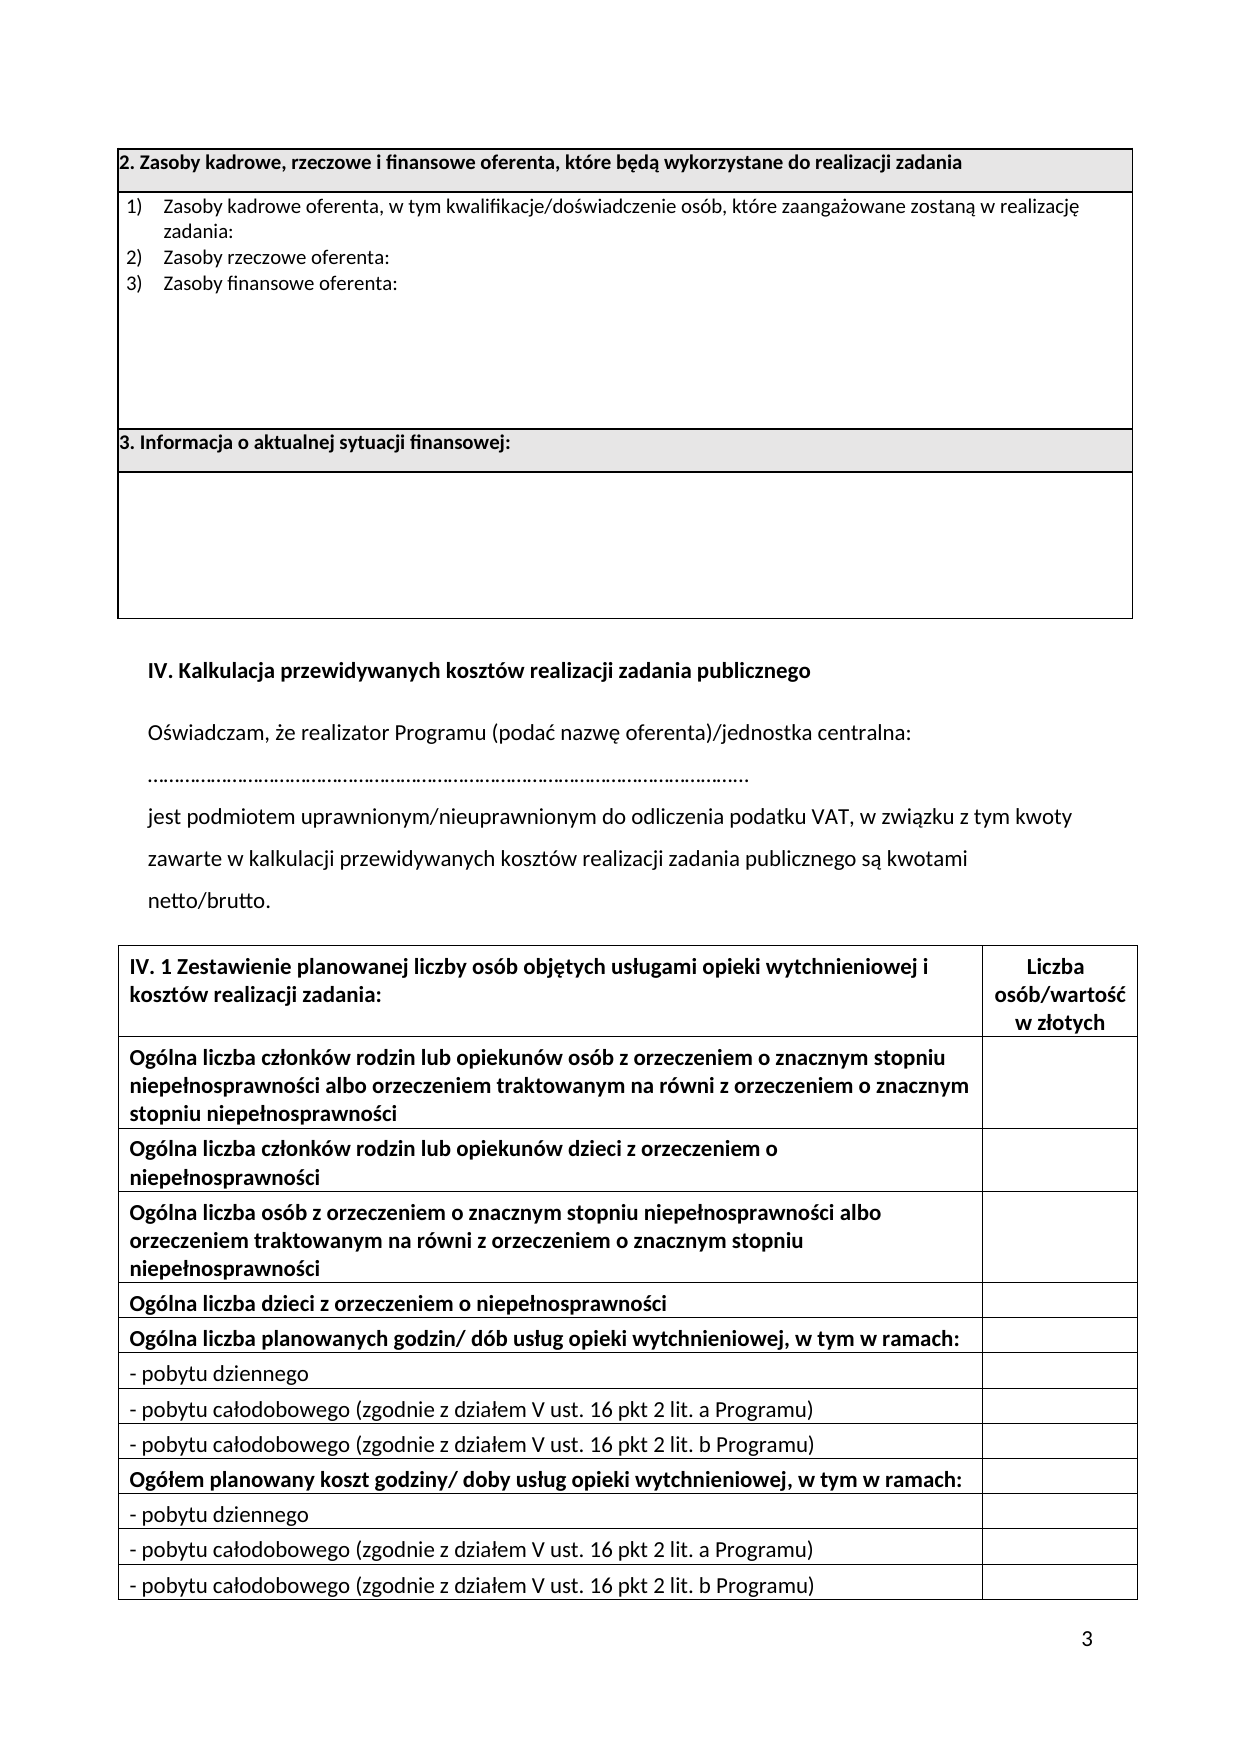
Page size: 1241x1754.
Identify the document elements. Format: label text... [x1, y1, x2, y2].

table_cell [119, 473, 1132, 618]
table_cell [983, 1318, 1137, 1352]
subtitle IV. Kalkulacja przewidywanych kosztów realizacji zadania publicznego [148, 656, 1093, 684]
table_cell - pobytu całodobowego (zgodnie z działem V ust. 16 pkt 2 lit. a Programu) [119, 1529, 982, 1563]
table_header Liczba osób/wartość w złotych [983, 946, 1137, 1036]
table_cell [983, 1565, 1137, 1599]
table_cell [983, 1424, 1137, 1458]
table_cell Zasoby kadrowe oferenta, w tym kwalifikacje/doświadczenie osób, które zaangażowane zostaną w realizację zadania: Zasoby rzeczowe oferenta: Zasoby finansowe oferenta: [119, 193, 1132, 428]
table_cell [983, 1192, 1137, 1282]
table_cell [983, 1037, 1137, 1127]
table_cell 2. Zasoby kadrowe, rzeczowe i finansowe oferenta, które będą wykorzystane do realizacji zadania [119, 150, 1132, 191]
table_cell 3. Informacja o aktualnej sytuacji finansowej: [119, 430, 1132, 471]
table_cell - pobytu całodobowego (zgodnie z działem V ust. 16 pkt 2 lit. a Programu) [119, 1389, 982, 1423]
table_cell [983, 1529, 1137, 1563]
table_cell - pobytu dziennego [119, 1494, 982, 1528]
table_cell - pobytu całodobowego (zgodnie z działem V ust. 16 pkt 2 lit. b Programu) [119, 1424, 982, 1458]
table_cell - pobytu dziennego [119, 1353, 982, 1387]
table_cell Ogólna liczba członków rodzin lub opiekunów osób z orzeczeniem o znacznym stopniu niepełnosprawności albo orzeczeniem traktowanym na równi z orzeczeniem o znacznym stopniu niepełnosprawności [119, 1037, 982, 1127]
table_header IV. 1 Zestawienie planowanej liczby osób objętych usługami opieki wytchnieniowej i kosztów realizacji zadania: [119, 946, 982, 1036]
table_cell [983, 1459, 1137, 1493]
table_cell [983, 1353, 1137, 1387]
table_cell [983, 1283, 1137, 1317]
table_cell Ogólna liczba planowanych godzin/ dób usług opieki wytchnieniowej, w tym w ramach: [119, 1318, 982, 1352]
table_cell [983, 1494, 1137, 1528]
text jest podmiotem uprawnionym/nieuprawnionym do odliczenia podatku VAT, w związku z tym kwoty zawarte w kalkulacji przewidywanych kosztów realizacji zadania publicznego są kwotami netto/brutto. [148, 802, 1093, 914]
table_cell Ogólna liczba członków rodzin lub opiekunów dzieci z orzeczeniem o niepełnosprawności [119, 1129, 982, 1191]
text …………………………………………………………………………………………………... [148, 760, 1093, 788]
text Oświadczam, że realizator Programu (podać nazwę oferenta)/jednostka centralna: [148, 718, 1093, 746]
table_cell Ogólna liczba dzieci z orzeczeniem o niepełnosprawności [119, 1283, 982, 1317]
table_cell [983, 1389, 1137, 1423]
table_cell - pobytu całodobowego (zgodnie z działem V ust. 16 pkt 2 lit. b Programu) [119, 1565, 982, 1599]
table_cell [983, 1129, 1137, 1191]
table_cell Ogółem planowany koszt godziny/ doby usług opieki wytchnieniowej, w tym w ramach: [119, 1459, 982, 1493]
table_cell Ogólna liczba osób z orzeczeniem o znacznym stopniu niepełnosprawności albo orzeczeniem traktowanym na równi z orzeczeniem o znacznym stopniu niepełnosprawności [119, 1192, 982, 1282]
